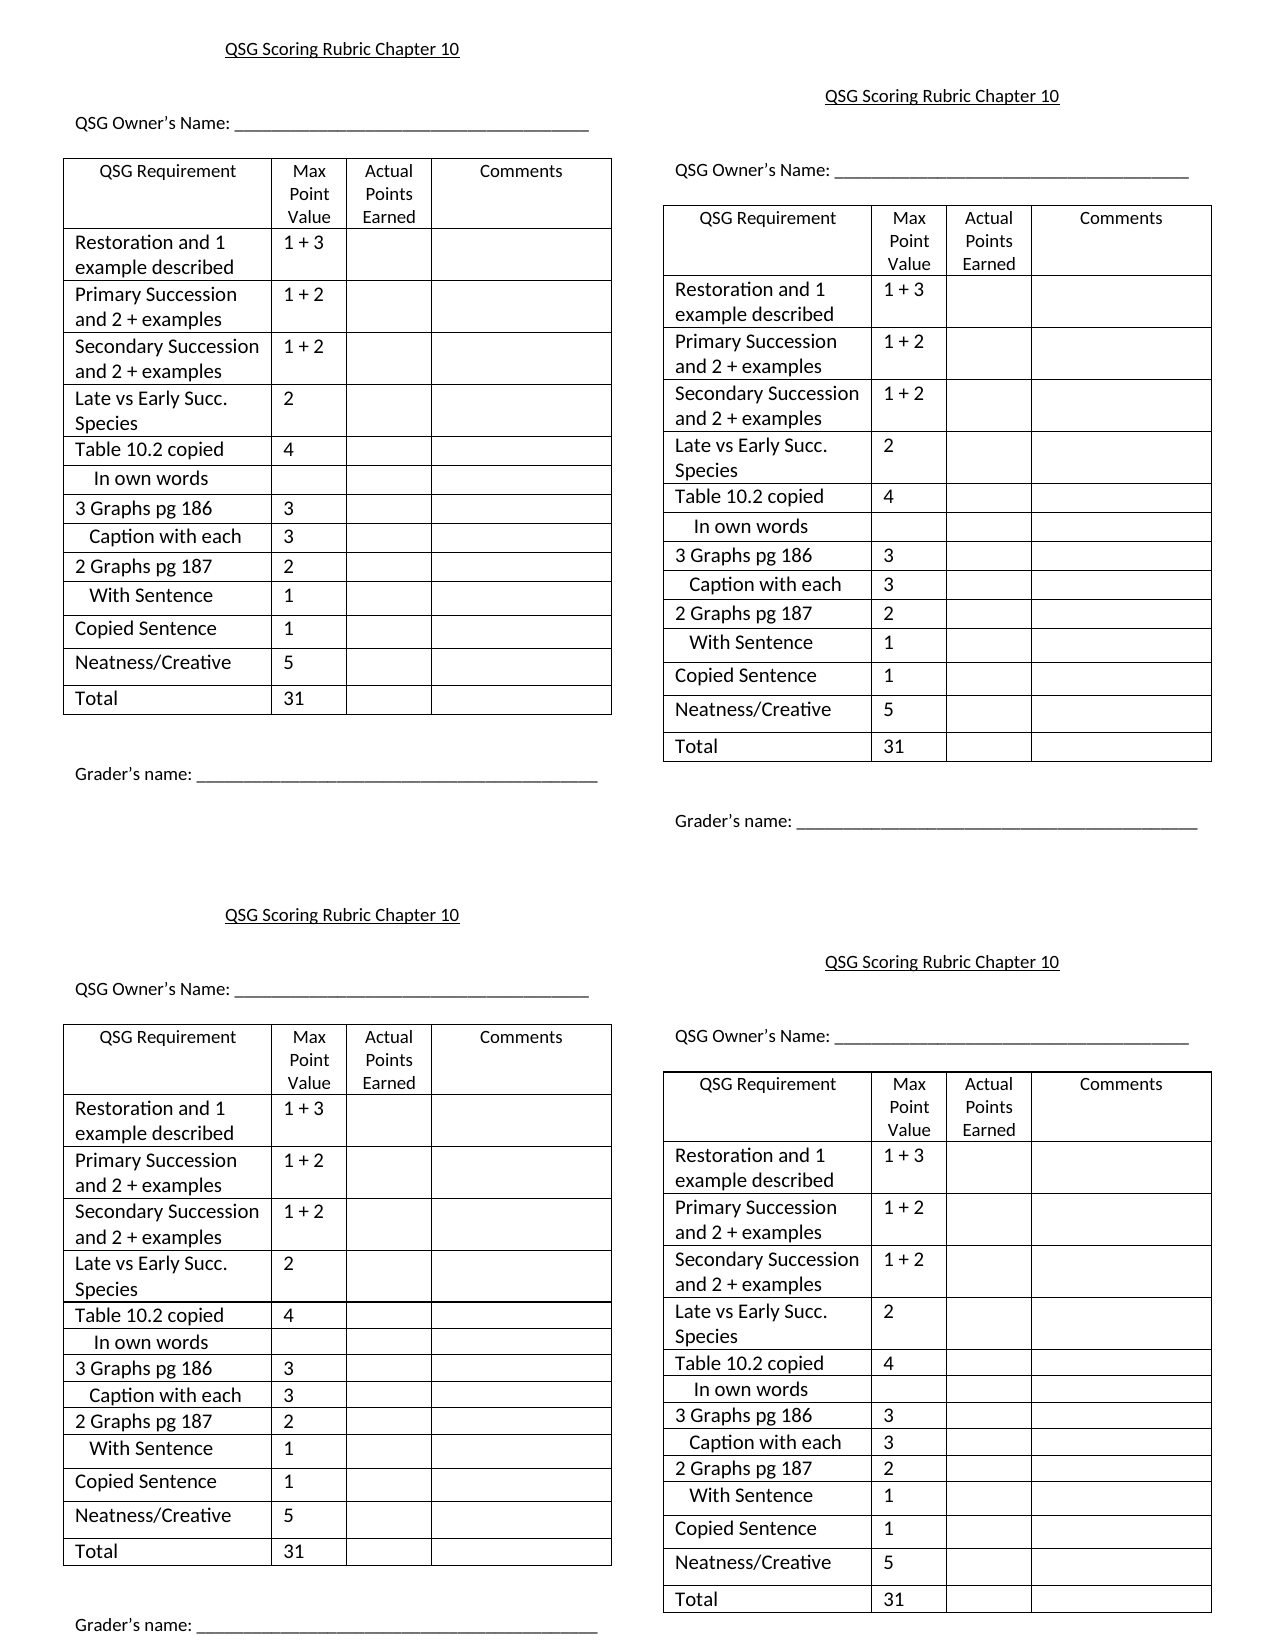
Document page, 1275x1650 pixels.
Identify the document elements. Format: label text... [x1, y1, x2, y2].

table_cell 4 [872, 484, 946, 512]
table_cell 1 [272, 616, 346, 648]
table_cell [1032, 1586, 1211, 1612]
table_cell 3 Graphs pg 186 [64, 495, 271, 523]
table_cell Table 10.2 copied [64, 1303, 271, 1328]
table_cell [432, 1502, 611, 1537]
table_cell Secondary Succession and 2 + examples [664, 1246, 871, 1297]
table_cell [432, 524, 611, 552]
table_cell [1032, 1456, 1211, 1481]
table_cell [1032, 663, 1211, 695]
table_cell [947, 1142, 1031, 1193]
table_header Actual Points Earned [947, 206, 1031, 275]
table_cell [347, 1355, 431, 1381]
table_cell [432, 582, 611, 614]
table_header Comments [1032, 1073, 1211, 1141]
table_cell [432, 1329, 611, 1354]
table_cell 2 Graphs pg 187 [664, 1456, 871, 1481]
table_cell 3 [872, 1429, 946, 1454]
table_cell [947, 513, 1031, 541]
table_cell [347, 1199, 431, 1249]
table_cell Late vs Early Succ. Species [664, 1298, 871, 1349]
text QSG Owner’s Name: ______________________________________ [675, 158, 1200, 181]
table_cell [432, 1095, 611, 1146]
table_cell With Sentence [664, 629, 871, 662]
table_cell [1032, 513, 1211, 541]
table_cell [432, 495, 611, 523]
table_header Actual Points Earned [347, 159, 431, 228]
table_cell 2 Graphs pg 187 [664, 600, 871, 628]
text QSG Scoring Rubric Chapter 10 [750, 85, 1200, 134]
table_cell 3 [872, 571, 946, 599]
table_cell [347, 616, 431, 648]
table_header Actual Points Earned [947, 1073, 1031, 1141]
table_cell Table 10.2 copied [664, 1350, 871, 1375]
table_cell [1032, 1142, 1211, 1193]
table_cell [432, 1199, 611, 1249]
table_cell [432, 1408, 611, 1434]
table_cell In own words [64, 1329, 271, 1354]
table_cell 3 Graphs pg 186 [64, 1355, 271, 1381]
table_cell [432, 281, 611, 332]
table_cell Late vs Early Succ. Species [64, 385, 271, 436]
table_cell 2 [272, 553, 346, 581]
table_cell 1 + 2 [872, 1194, 946, 1245]
table_cell 3 [272, 524, 346, 552]
table_cell [1032, 696, 1211, 732]
table_cell [432, 1251, 611, 1301]
table_cell [1032, 1549, 1211, 1585]
text QSG Owner’s Name: ______________________________________ [75, 111, 600, 134]
table_cell [947, 328, 1031, 379]
table_cell In own words [664, 513, 871, 541]
table_cell [947, 1194, 1031, 1245]
table_cell [872, 513, 946, 541]
table_cell [347, 582, 431, 614]
table_header Max Point Value [872, 206, 946, 275]
table_cell Primary Succession and 2 + examples [64, 281, 271, 332]
table_cell Late vs Early Succ. Species [64, 1251, 271, 1301]
table_cell 1 [872, 1516, 946, 1548]
table_header QSG Requirement [64, 159, 271, 228]
table_cell [347, 524, 431, 552]
table_cell With Sentence [64, 1435, 271, 1467]
table_cell [347, 553, 431, 581]
table_cell Total [64, 686, 271, 714]
table_header Max Point Value [272, 159, 346, 228]
table_cell 2 [272, 1408, 346, 1434]
table_cell 31 [272, 686, 346, 714]
table_cell Late vs Early Succ. Species [664, 432, 871, 483]
table_cell Copied Sentence [664, 663, 871, 695]
table_cell [947, 380, 1031, 431]
table_header Comments [432, 1025, 611, 1094]
table_cell With Sentence [64, 582, 271, 614]
table_cell 4 [272, 1303, 346, 1328]
table_cell 1 + 2 [272, 281, 346, 332]
table_cell [1032, 432, 1211, 483]
table_cell 2 [872, 1298, 946, 1349]
table_cell [347, 1329, 431, 1354]
table_cell [347, 1469, 431, 1501]
table_cell [947, 571, 1031, 599]
table_cell [947, 1246, 1031, 1297]
table_cell 5 [272, 649, 346, 684]
table_cell 31 [872, 1586, 946, 1612]
table_cell Caption with each [664, 1429, 871, 1454]
table_cell 2 [272, 385, 346, 436]
table_cell 1 + 2 [872, 380, 946, 431]
table_cell Copied Sentence [664, 1516, 871, 1548]
table_cell Secondary Succession and 2 + examples [64, 1199, 271, 1249]
table_cell [347, 466, 431, 494]
table_cell [432, 1539, 611, 1564]
table_cell 5 [872, 696, 946, 732]
table_cell [1032, 484, 1211, 512]
table_cell Caption with each [664, 571, 871, 599]
text QSG Scoring Rubric Chapter 10 [150, 37, 600, 87]
table_cell [347, 1147, 431, 1198]
table_cell Primary Succession and 2 + examples [664, 1194, 871, 1245]
table_cell [1032, 276, 1211, 327]
table_cell [947, 542, 1031, 570]
table_cell Total [664, 733, 871, 761]
table_cell [947, 1516, 1031, 1548]
table_cell Restoration and 1 example described [64, 1095, 271, 1146]
table_cell 1 + 2 [272, 1199, 346, 1249]
table_cell [947, 432, 1031, 483]
table_cell [1032, 1516, 1211, 1548]
table_cell [872, 1376, 946, 1402]
table_cell Neatness/Creative [64, 649, 271, 684]
table_cell [1032, 542, 1211, 570]
text QSG Owner’s Name: ______________________________________ [675, 1024, 1200, 1047]
table_cell [432, 616, 611, 648]
table_cell 3 [272, 495, 346, 523]
table_cell [947, 1456, 1031, 1481]
table_cell Table 10.2 copied [664, 484, 871, 512]
table_cell [432, 385, 611, 436]
table_cell 1 + 2 [272, 333, 346, 384]
table_cell [432, 1147, 611, 1198]
table_cell [1032, 1482, 1211, 1514]
table_cell [1032, 1350, 1211, 1375]
table_cell 1 [872, 1482, 946, 1514]
table_cell [347, 437, 431, 464]
table_header QSG Requirement [664, 206, 871, 275]
table_cell In own words [64, 466, 271, 494]
table_cell 1 + 2 [272, 1147, 346, 1198]
table_cell [432, 229, 611, 280]
table_cell [347, 1408, 431, 1434]
table_cell Copied Sentence [64, 616, 271, 648]
table_cell [1032, 1403, 1211, 1428]
table_cell Secondary Succession and 2 + examples [664, 380, 871, 431]
table_cell [432, 1469, 611, 1501]
table_cell [947, 276, 1031, 327]
table_cell Table 10.2 copied [64, 437, 271, 464]
table_cell 1 + 3 [272, 229, 346, 280]
table_cell Neatness/Creative [664, 1549, 871, 1585]
table_header Max Point Value [272, 1025, 346, 1094]
table_cell [947, 733, 1031, 761]
table_header QSG Requirement [664, 1073, 871, 1141]
table_cell 2 [872, 432, 946, 483]
table_cell [1032, 629, 1211, 662]
table_cell [1032, 1298, 1211, 1349]
table_cell [347, 1382, 431, 1407]
table_cell 2 [872, 1456, 946, 1481]
table_cell Secondary Succession and 2 + examples [64, 333, 271, 384]
table_cell 1 + 2 [872, 1246, 946, 1297]
table_cell 2 [272, 1251, 346, 1301]
table_cell [347, 1095, 431, 1146]
table_cell 3 Graphs pg 186 [664, 1403, 871, 1428]
table_cell 1 + 3 [872, 276, 946, 327]
table_cell [432, 553, 611, 581]
table_cell [1032, 600, 1211, 628]
table_cell 5 [272, 1502, 346, 1537]
table_cell 1 [272, 582, 346, 614]
text QSG Owner’s Name: ______________________________________ [75, 977, 600, 1000]
table_cell 2 Graphs pg 187 [64, 553, 271, 581]
table_cell [432, 649, 611, 684]
table_cell 31 [872, 733, 946, 761]
table_cell [347, 649, 431, 684]
table_cell [947, 1549, 1031, 1585]
table_cell 1 + 3 [872, 1142, 946, 1193]
table_cell 1 [872, 629, 946, 662]
table_cell [432, 1382, 611, 1407]
table_cell [1032, 1246, 1211, 1297]
text QSG Scoring Rubric Chapter 10 [150, 903, 600, 953]
table_cell 3 Graphs pg 186 [664, 542, 871, 570]
table_cell Caption with each [64, 524, 271, 552]
table_cell [947, 696, 1031, 732]
table_cell [347, 229, 431, 280]
table_cell 3 [872, 1403, 946, 1428]
table_header Max Point Value [872, 1073, 946, 1141]
table_cell 1 + 2 [872, 328, 946, 379]
table_cell [1032, 571, 1211, 599]
table_cell Primary Succession and 2 + examples [64, 1147, 271, 1198]
table_cell Total [64, 1539, 271, 1564]
table_cell Primary Succession and 2 + examples [664, 328, 871, 379]
table_cell [347, 686, 431, 714]
table_cell 2 [872, 600, 946, 628]
table_cell With Sentence [664, 1482, 871, 1514]
table_cell [432, 466, 611, 494]
table_header Comments [432, 159, 611, 228]
table_cell [947, 1350, 1031, 1375]
table_cell [1032, 1194, 1211, 1245]
table_cell 5 [872, 1549, 946, 1585]
table_cell [1032, 1376, 1211, 1402]
text Grader’s name: ___________________________________________ [75, 762, 600, 785]
table_cell [432, 1435, 611, 1467]
table_cell [1032, 1429, 1211, 1454]
table_cell [432, 1303, 611, 1328]
table_cell [947, 484, 1031, 512]
table_cell Neatness/Creative [664, 696, 871, 732]
table_cell 2 Graphs pg 187 [64, 1408, 271, 1434]
table_cell Restoration and 1 example described [64, 229, 271, 280]
table_cell 4 [872, 1350, 946, 1375]
table_cell [432, 437, 611, 464]
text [75, 1613, 600, 1636]
table_cell 3 [872, 542, 946, 570]
table_cell [347, 1502, 431, 1537]
table_cell [347, 1303, 431, 1328]
table_cell [347, 333, 431, 384]
table_cell [432, 686, 611, 714]
table_cell [272, 1329, 346, 1354]
table_cell [947, 629, 1031, 662]
text Grader’s name: ___________________________________________ [675, 809, 1200, 832]
table_cell [947, 600, 1031, 628]
table_cell Restoration and 1 example described [664, 276, 871, 327]
table_cell 31 [272, 1539, 346, 1564]
table_cell Neatness/Creative [64, 1502, 271, 1537]
table_cell 4 [272, 437, 346, 464]
table_cell 1 + 3 [272, 1095, 346, 1146]
table_cell [1032, 733, 1211, 761]
table_header Actual Points Earned [347, 1025, 431, 1094]
table_cell [947, 1403, 1031, 1428]
table_cell 1 [872, 663, 946, 695]
table_cell [947, 663, 1031, 695]
table_cell [947, 1429, 1031, 1454]
table_cell [432, 1355, 611, 1381]
table_cell Total [664, 1586, 871, 1612]
table_cell [347, 495, 431, 523]
table_cell 1 [272, 1435, 346, 1467]
table_cell [947, 1298, 1031, 1349]
table_cell [347, 1251, 431, 1301]
table_cell [947, 1376, 1031, 1402]
table_cell [347, 1435, 431, 1467]
table_cell 3 [272, 1355, 346, 1381]
table_cell [947, 1586, 1031, 1612]
table_cell In own words [664, 1376, 871, 1402]
table_cell [347, 1539, 431, 1564]
table_cell [1032, 328, 1211, 379]
table_header QSG Requirement [64, 1025, 271, 1094]
text QSG Scoring Rubric Chapter 10 [750, 951, 1200, 1000]
table_cell [347, 385, 431, 436]
table_cell 1 [272, 1469, 346, 1501]
table_cell [432, 333, 611, 384]
table_cell [347, 281, 431, 332]
table_cell Caption with each [64, 1382, 271, 1407]
table_header Comments [1032, 206, 1211, 275]
table_cell [272, 466, 346, 494]
table_cell [947, 1482, 1031, 1514]
table_cell [1032, 380, 1211, 431]
table_cell Restoration and 1 example described [664, 1142, 871, 1193]
table_cell 3 [272, 1382, 346, 1407]
table_cell Copied Sentence [64, 1469, 271, 1501]
